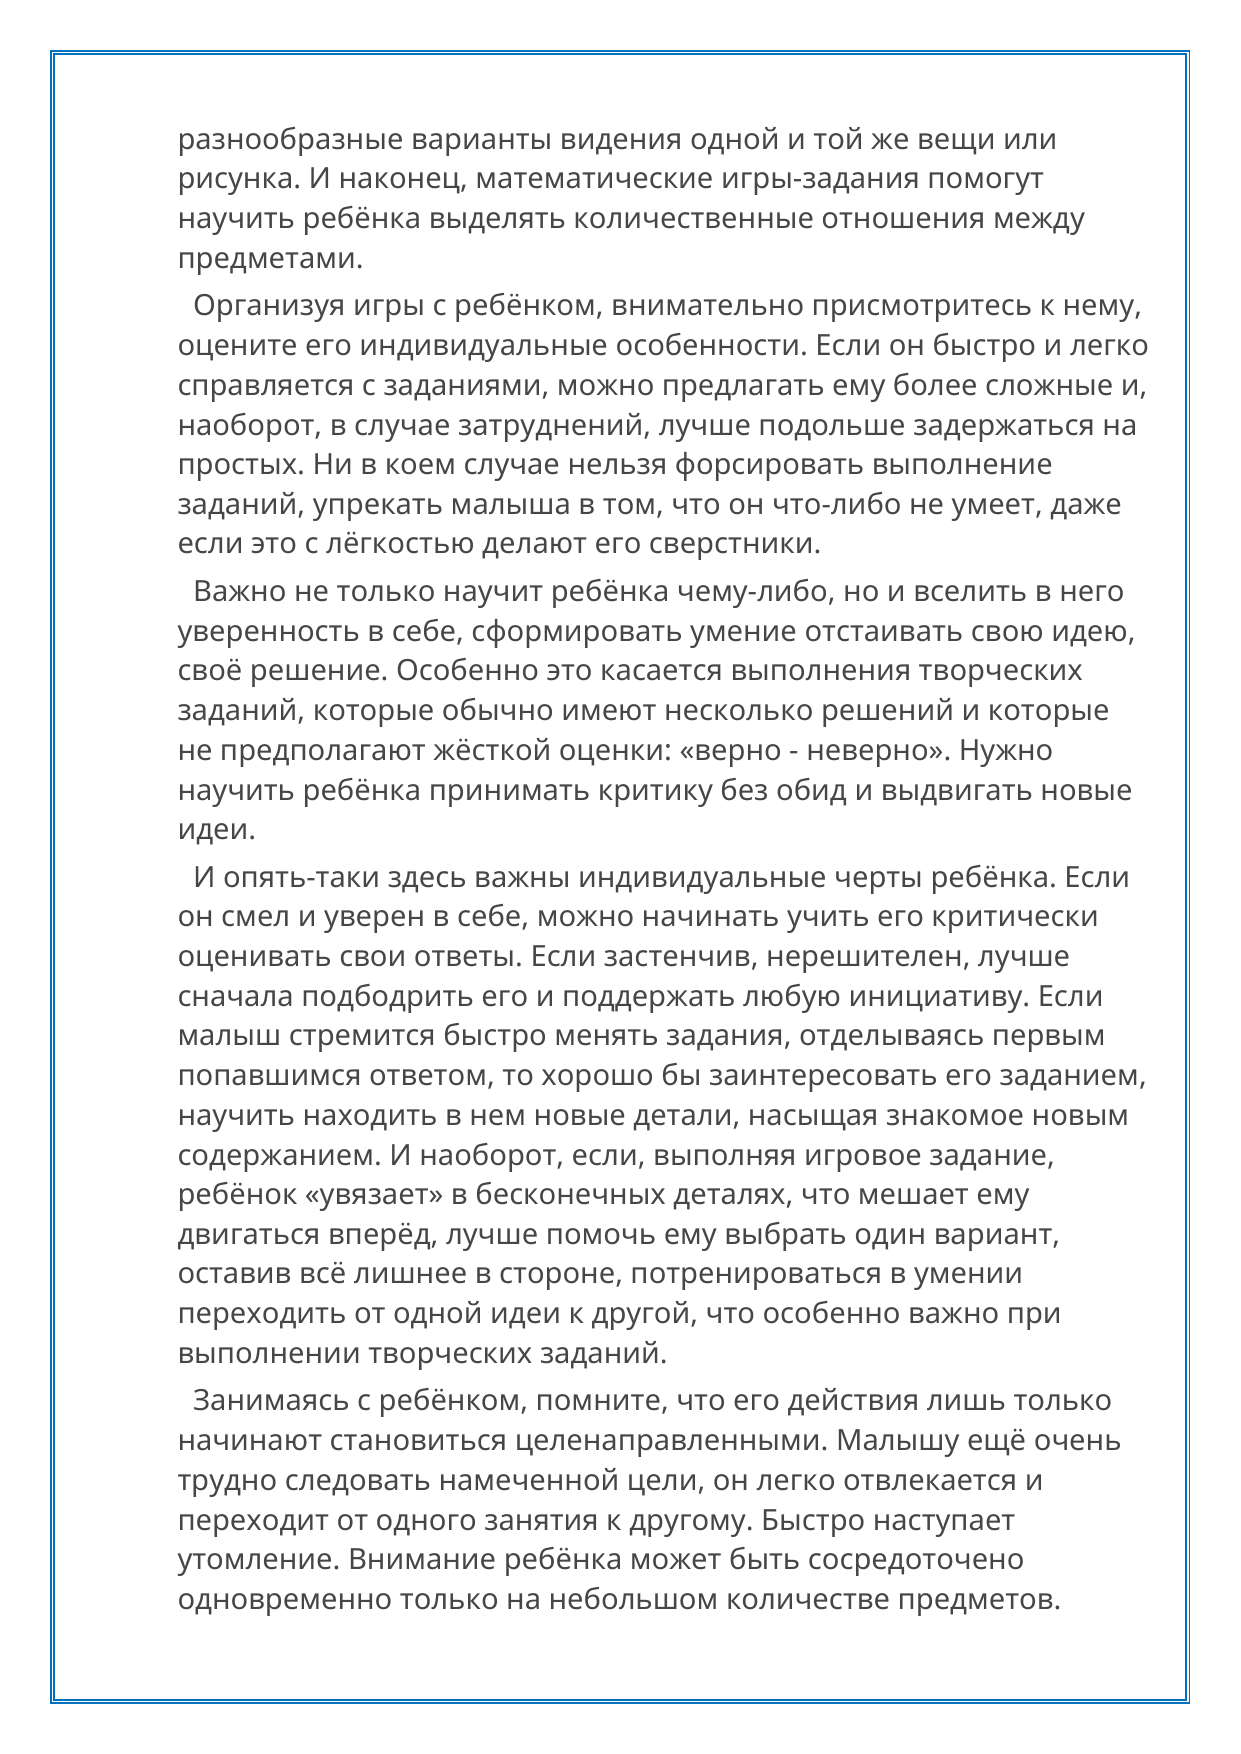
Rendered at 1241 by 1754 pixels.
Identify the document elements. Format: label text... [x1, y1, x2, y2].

text Важно не только научит ребёнка чему-либо, но и вселить в него уверенность в себе, сформировать умение отстаивать свою идею, своё решение. Особенно это касается выполнения творческих заданий, которые обычно имеют несколько решений и которые не предполагают жёсткой оценки: «верно - неверно». Нужно научить ребёнка принимать критику без обид и выдвигать новые идеи. [177, 570, 1152, 848]
text И опять-таки здесь важны индивидуальные черты ребёнка. Если он смел и уверен в себе, можно начинать учить его критически оценивать свои ответы. Если застенчив, нерешителен, лучше сначала подбодрить его и поддержать любую инициативу. Если малыш стремится быстро менять задания, отделываясь первым попавшимся ответом, то хорошо бы заинтересовать его заданием, научить находить в нем новые детали, насыщая знакомое новым содержанием. И наоборот, если, выполняя игровое задание, ребёнок «увязает» в бесконечных деталях, что мешает ему двигаться вперёд, лучше помочь ему выбрать один вариант, оставив всё лишнее в стороне, потренироваться в умении переходить от одной идеи к другой, что особенно важно при выполнении творческих заданий. [177, 856, 1152, 1372]
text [177, 118, 1152, 277]
text Организуя игры с ребёнком, внимательно присмотритесь к нему, оцените его индивидуальные особенности. Если он быстро и легко справляется с заданиями, можно предлагать ему более сложные и, наоборот, в случае затруднений, лучше подольше задержаться на простых. Ни в коем случае нельзя форсировать выполнение заданий, упрекать малыша в том, что он что-либо не умеет, даже если это с лёгкостью делают его сверстники. [177, 285, 1152, 562]
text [177, 1380, 1152, 1618]
